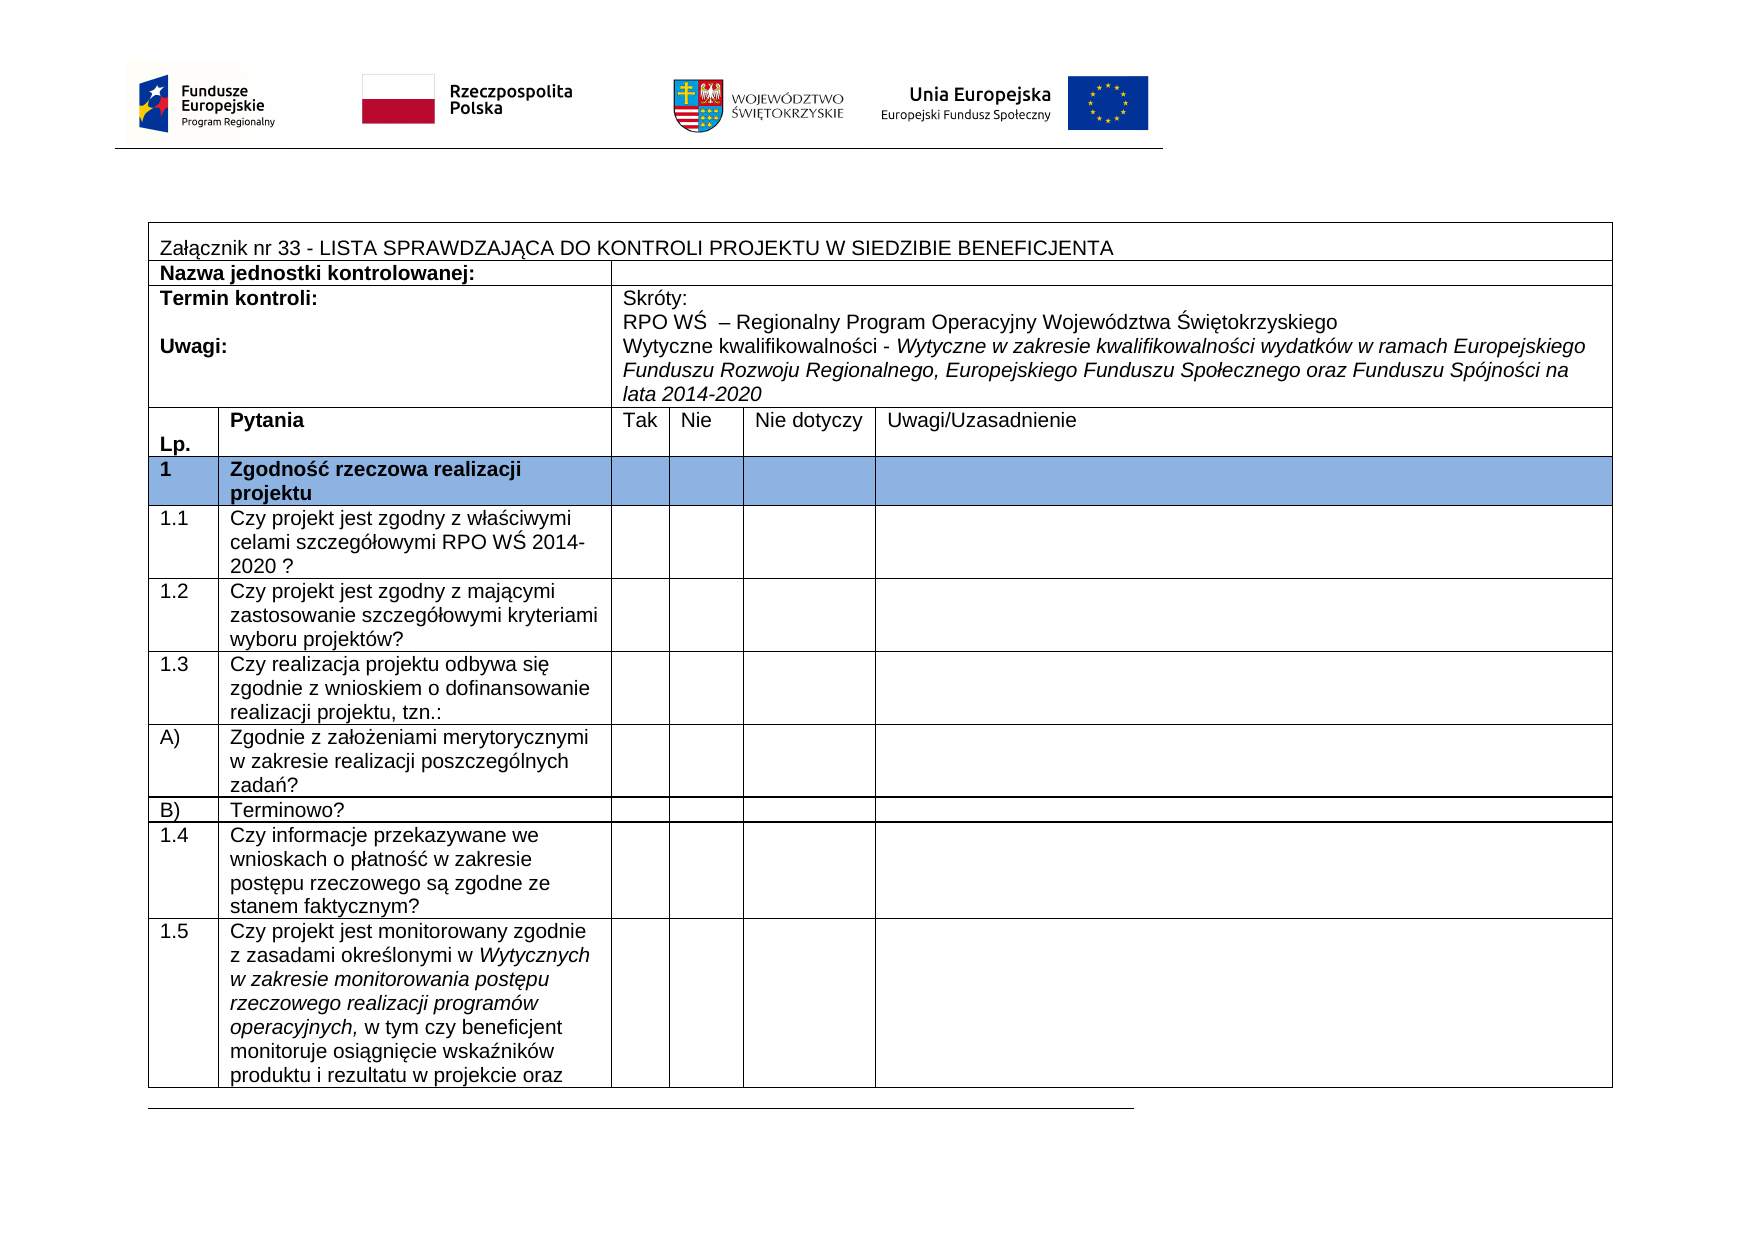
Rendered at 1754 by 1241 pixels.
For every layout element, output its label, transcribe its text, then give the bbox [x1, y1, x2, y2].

table_cell [876, 506, 1612, 578]
table_header Załącznik nr 33 - LISTA SPRAWDZAJĄCA DO KONTROLI PROJEKTU W SIEDZIBIE BENEFICJENTA [149, 223, 1612, 259]
picture [347, 59, 588, 140]
table_cell [670, 798, 743, 821]
table_cell [612, 579, 669, 651]
table_cell [876, 457, 1612, 505]
table_cell Skróty: RPO WŚ – Regionalny Program Operacyjny Województwa Świętokrzyskiego Wytyczne kwalifikowalności - Wytyczne w zakresie kwalifikowalności wydatków w ramach Europejskiego Funduszu Rozwoju Regionalnego, Europejskiego Funduszu Społecznego oraz Funduszu Spójności na lata 2014-2020 [612, 286, 1612, 407]
table_cell Zgodność rzeczowa realizacji projektu [219, 457, 611, 505]
picture [864, 59, 1163, 148]
table_cell Czy informacje przekazywane we wnioskach o płatność w zakresie postępu rzeczowego są zgodne ze stanem faktycznym? [219, 823, 611, 918]
table_cell [670, 919, 743, 1087]
table_cell [876, 579, 1612, 651]
picture [669, 75, 854, 145]
table_cell A) [149, 725, 218, 796]
table_cell Czy projekt jest zgodny z właściwymi celami szczegółowymi RPO WŚ 2014-2020 ? [219, 506, 611, 578]
table_cell Zgodnie z założeniami merytorycznymi w zakresie realizacji poszczególnych zadań? [219, 725, 611, 796]
table_cell [876, 652, 1612, 723]
table_cell Termin kontroli: Uwagi: [149, 286, 611, 407]
table_cell [744, 823, 875, 918]
table_cell 1.2 [149, 579, 218, 651]
table_cell Pytania [219, 408, 611, 456]
table_cell [876, 823, 1612, 918]
table_cell [670, 823, 743, 918]
table_cell [612, 725, 669, 796]
table_cell Tak [612, 408, 669, 456]
table_cell [744, 725, 875, 796]
table_cell [744, 506, 875, 578]
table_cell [219, 919, 611, 1087]
table_cell [670, 457, 743, 505]
table_cell Nie [670, 408, 743, 456]
table_cell [670, 725, 743, 796]
table_cell [612, 919, 669, 1087]
table_cell [612, 823, 669, 918]
table_cell 1 [149, 457, 218, 505]
table_cell [612, 457, 669, 505]
table_cell Lp. [149, 408, 218, 456]
table_cell [744, 457, 875, 505]
table_cell 1.3 [149, 652, 218, 723]
table_cell [612, 652, 669, 723]
table_cell Nazwa jednostki kontrolowanej: [149, 261, 611, 284]
table_cell 1.1 [149, 506, 218, 578]
table_cell [612, 506, 669, 578]
table_cell Uwagi/Uzasadnienie [876, 408, 1612, 456]
table_cell 1.4 [149, 823, 218, 918]
table_cell [670, 652, 743, 723]
table_cell [670, 506, 743, 578]
table_cell [744, 652, 875, 723]
table_cell [612, 798, 669, 821]
table_cell Czy projekt jest zgodny z mającymi zastosowanie szczegółowymi kryteriami wyboru projektów? [219, 579, 611, 651]
table_cell [612, 261, 1612, 284]
table_cell [876, 725, 1612, 796]
table_cell [876, 798, 1612, 821]
table_cell Czy realizacja projektu odbywa się zgodnie z wnioskiem o dofinansowanie realizacji projektu, tzn.: [219, 652, 611, 723]
table_cell [744, 798, 875, 821]
table_cell [876, 919, 1612, 1087]
table_cell Terminowo? [219, 798, 611, 821]
picture [125, 60, 289, 147]
table_cell B) [149, 798, 218, 821]
table_cell Nie dotyczy [744, 408, 875, 456]
table_cell [744, 579, 875, 651]
table_cell [744, 919, 875, 1087]
table_cell [670, 579, 743, 651]
table_cell 1.5 [149, 919, 218, 1087]
